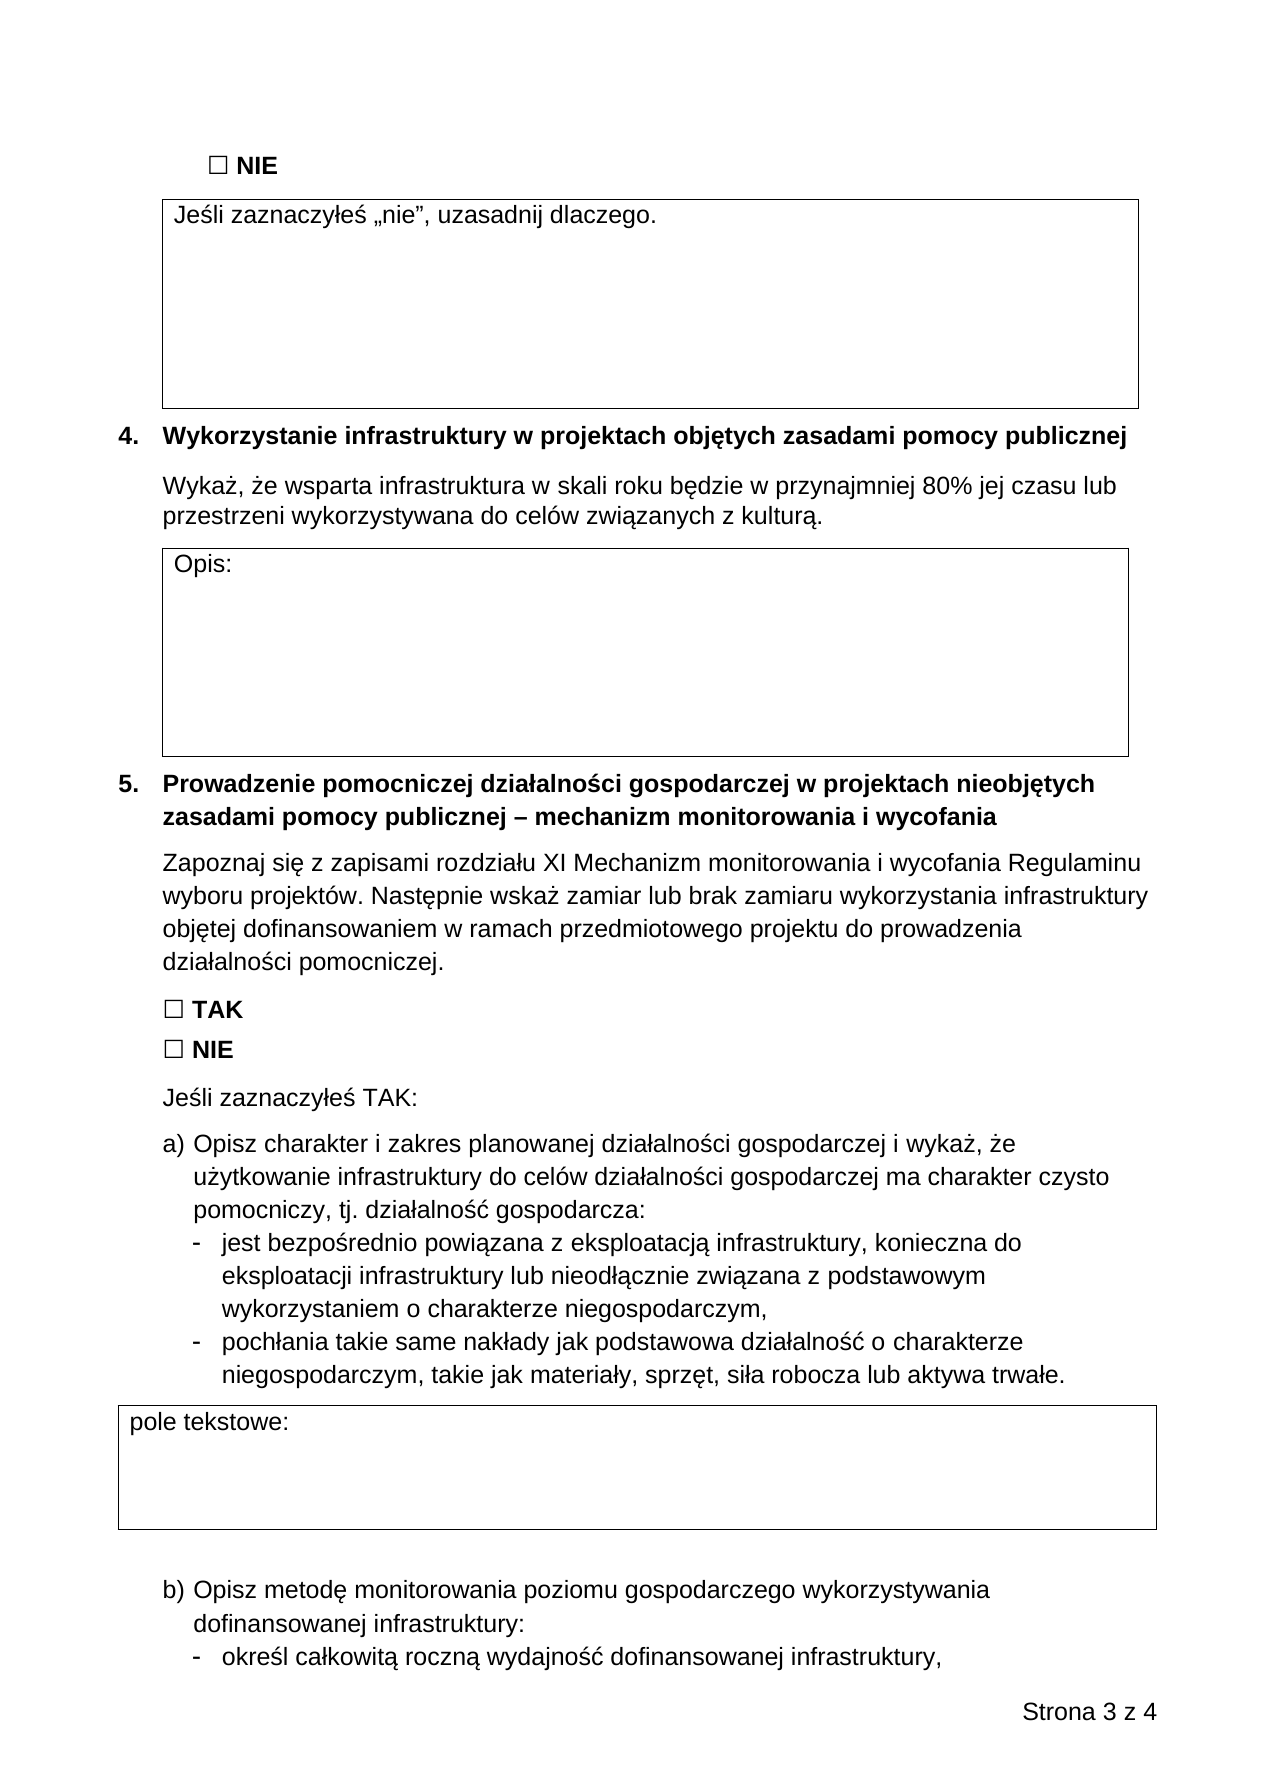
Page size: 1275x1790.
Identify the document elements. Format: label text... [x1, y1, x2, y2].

text Wykaż, że wsparta infrastruktura w skali roku będzie w przynajmniej 80% jej czasu lub przestrzeni wykorzystywana do celów związanych z kulturą. [162, 471, 1157, 529]
list Opisz charakter i zakres planowanej działalności gospodarczej i wykaż, że użytkowanie infrastruktury do celów działalności gospodarczej ma charakter czysto pomocniczy, tj. działalność gospodarcza: [162, 1128, 1157, 1223]
list jest bezpośrednio powiązana z eksploatacją infrastruktury, konieczna do eksploatacji infrastruktury lub nieodłącznie związana z podstawowym wykorzystaniem o charakterze niegospodarczym, [192, 1228, 1157, 1322]
text Zapoznaj się z zapisami rozdziału XI Mechanizm monitorowania i wycofania Regulaminu wyboru projektów. Następnie wskaż zamiar lub brak zamiaru wykorzystania infrastruktury objętej dofinansowaniem w ramach przedmiotowego projektu do prowadzenia działalności pomocniczej. [162, 848, 1157, 975]
list określ całkowitą roczną wydajność dofinansowanej infrastruktury, [192, 1642, 1157, 1670]
table_header Opis: [163, 549, 1128, 756]
text NIE [162, 1031, 1157, 1065]
text TAK [162, 992, 1157, 1026]
list Prowadzenie pomocniczej działalności gospodarczej w projektach nieobjętych zasadami pomocy publicznej – mechanizm monitorowania i wycofania [118, 769, 1157, 831]
list pochłania takie same nakłady jak podstawowa działalność o charakterze niegospodarczym, takie jak materiały, sprzęt, siła robocza lub aktywa trwałe. [192, 1327, 1157, 1389]
text NIE [207, 148, 1157, 182]
list Opisz metodę monitorowania poziomu gospodarczego wykorzystywania dofinansowanej infrastruktury: [162, 1576, 1157, 1637]
list Wykorzystanie infrastruktury w projektach objętych zasadami pomocy publicznej [118, 421, 1157, 450]
table_header pole tekstowe: [119, 1406, 1156, 1529]
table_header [163, 200, 1138, 407]
text Jeśli zaznaczyłeś TAK: [162, 1083, 1157, 1112]
